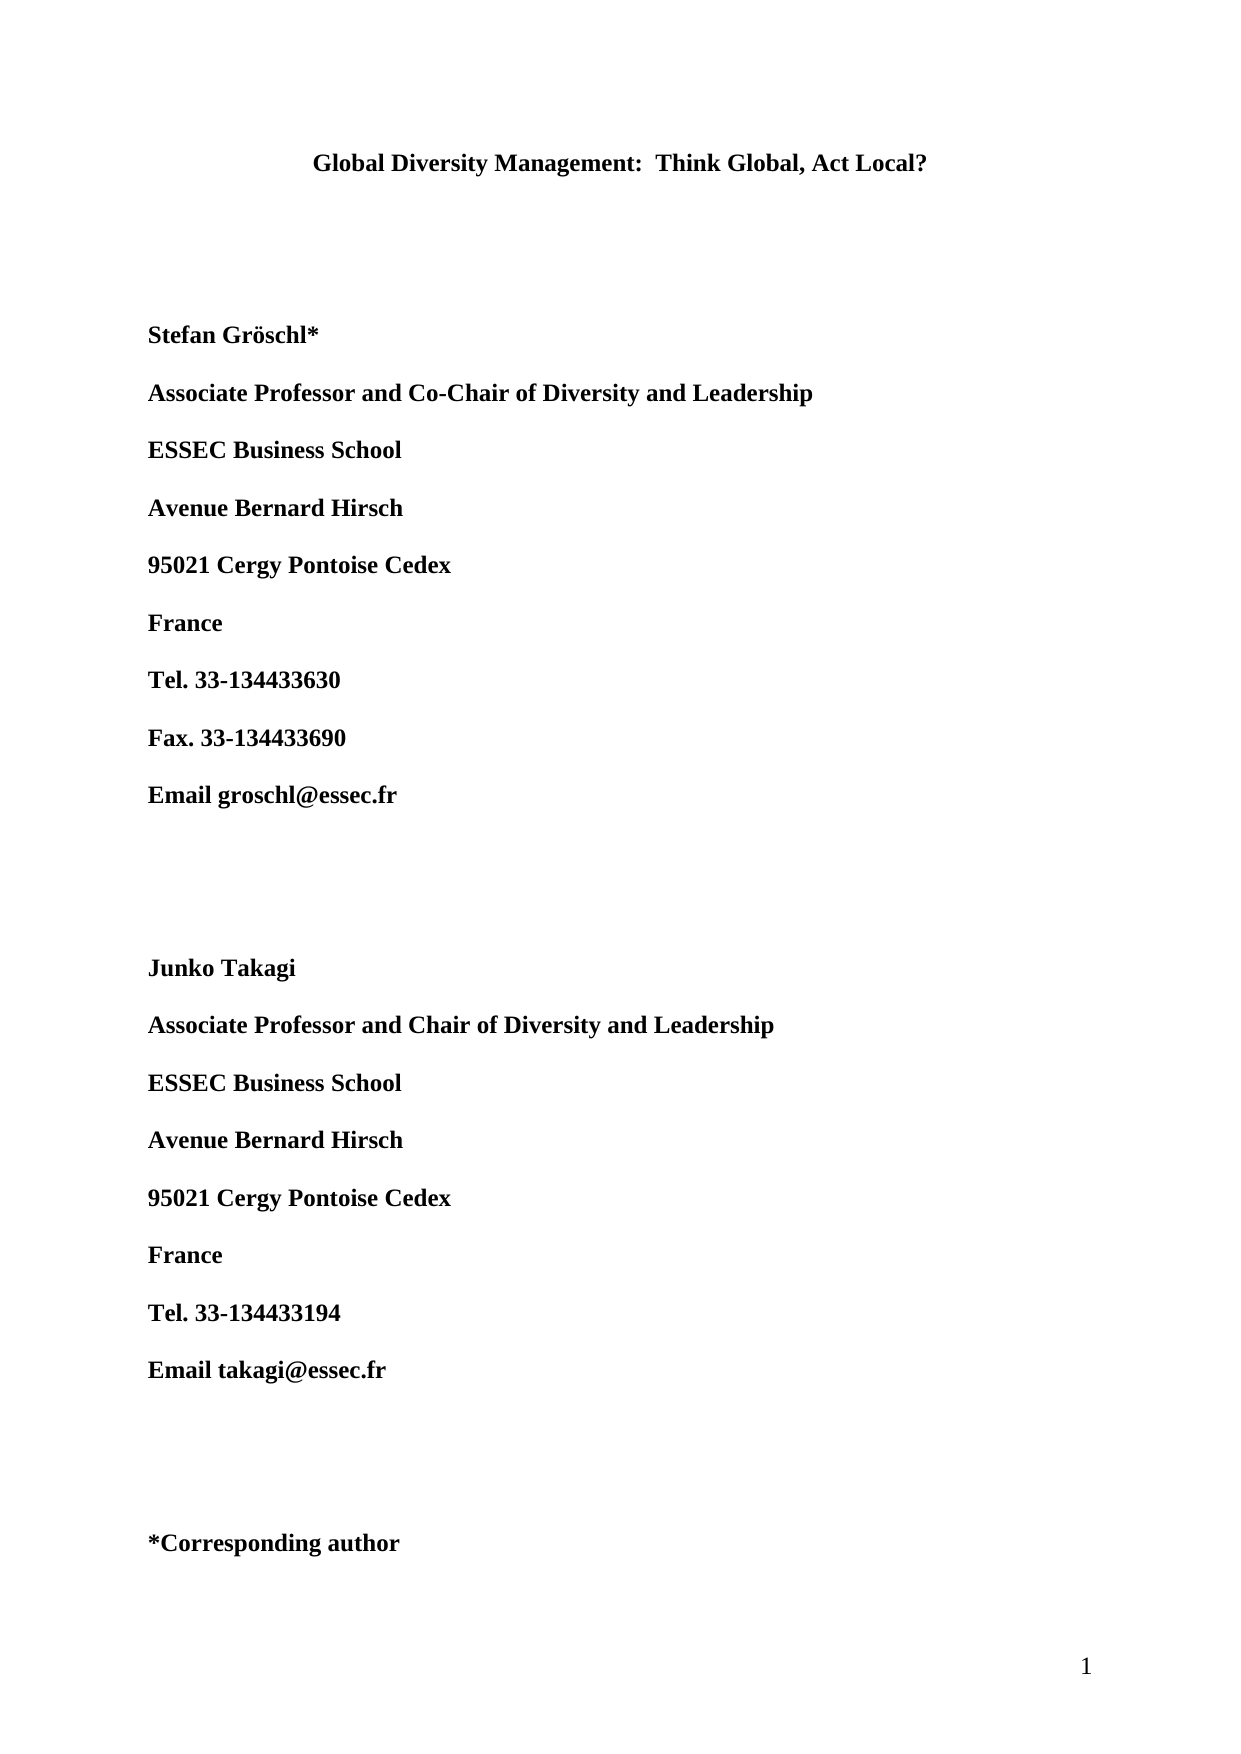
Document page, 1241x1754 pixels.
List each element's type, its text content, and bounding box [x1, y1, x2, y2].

text ESSEC Business School [148, 1068, 1092, 1096]
text *Corresponding author [148, 1528, 1092, 1556]
text Fax. 33-134433690 [148, 723, 1092, 751]
text Stefan Gröschl* [148, 320, 1092, 349]
text Tel. 33-134433194 [148, 1298, 1092, 1326]
text Email takagi@essec.fr [148, 1355, 1092, 1384]
text ESSEC Business School [148, 435, 1092, 464]
text Global Diversity Management: Think Global, Act Local? [148, 148, 1092, 176]
text Avenue Bernard Hirsch [148, 493, 1092, 521]
text Tel. 33-134433630 [148, 665, 1092, 694]
text Email groschl@essec.fr [148, 780, 1092, 809]
text France [148, 608, 1092, 636]
text 95021 Cergy Pontoise Cedex [148, 550, 1092, 579]
text Associate Professor and Chair of Diversity and Leadership [148, 1010, 1092, 1039]
text Associate Professor and Co-Chair of Diversity and Leadership [148, 378, 1092, 406]
text Junko Takagi [148, 953, 1092, 981]
text France [148, 1240, 1092, 1269]
text Avenue Bernard Hirsch [148, 1125, 1092, 1154]
text 95021 Cergy Pontoise Cedex [148, 1183, 1092, 1211]
